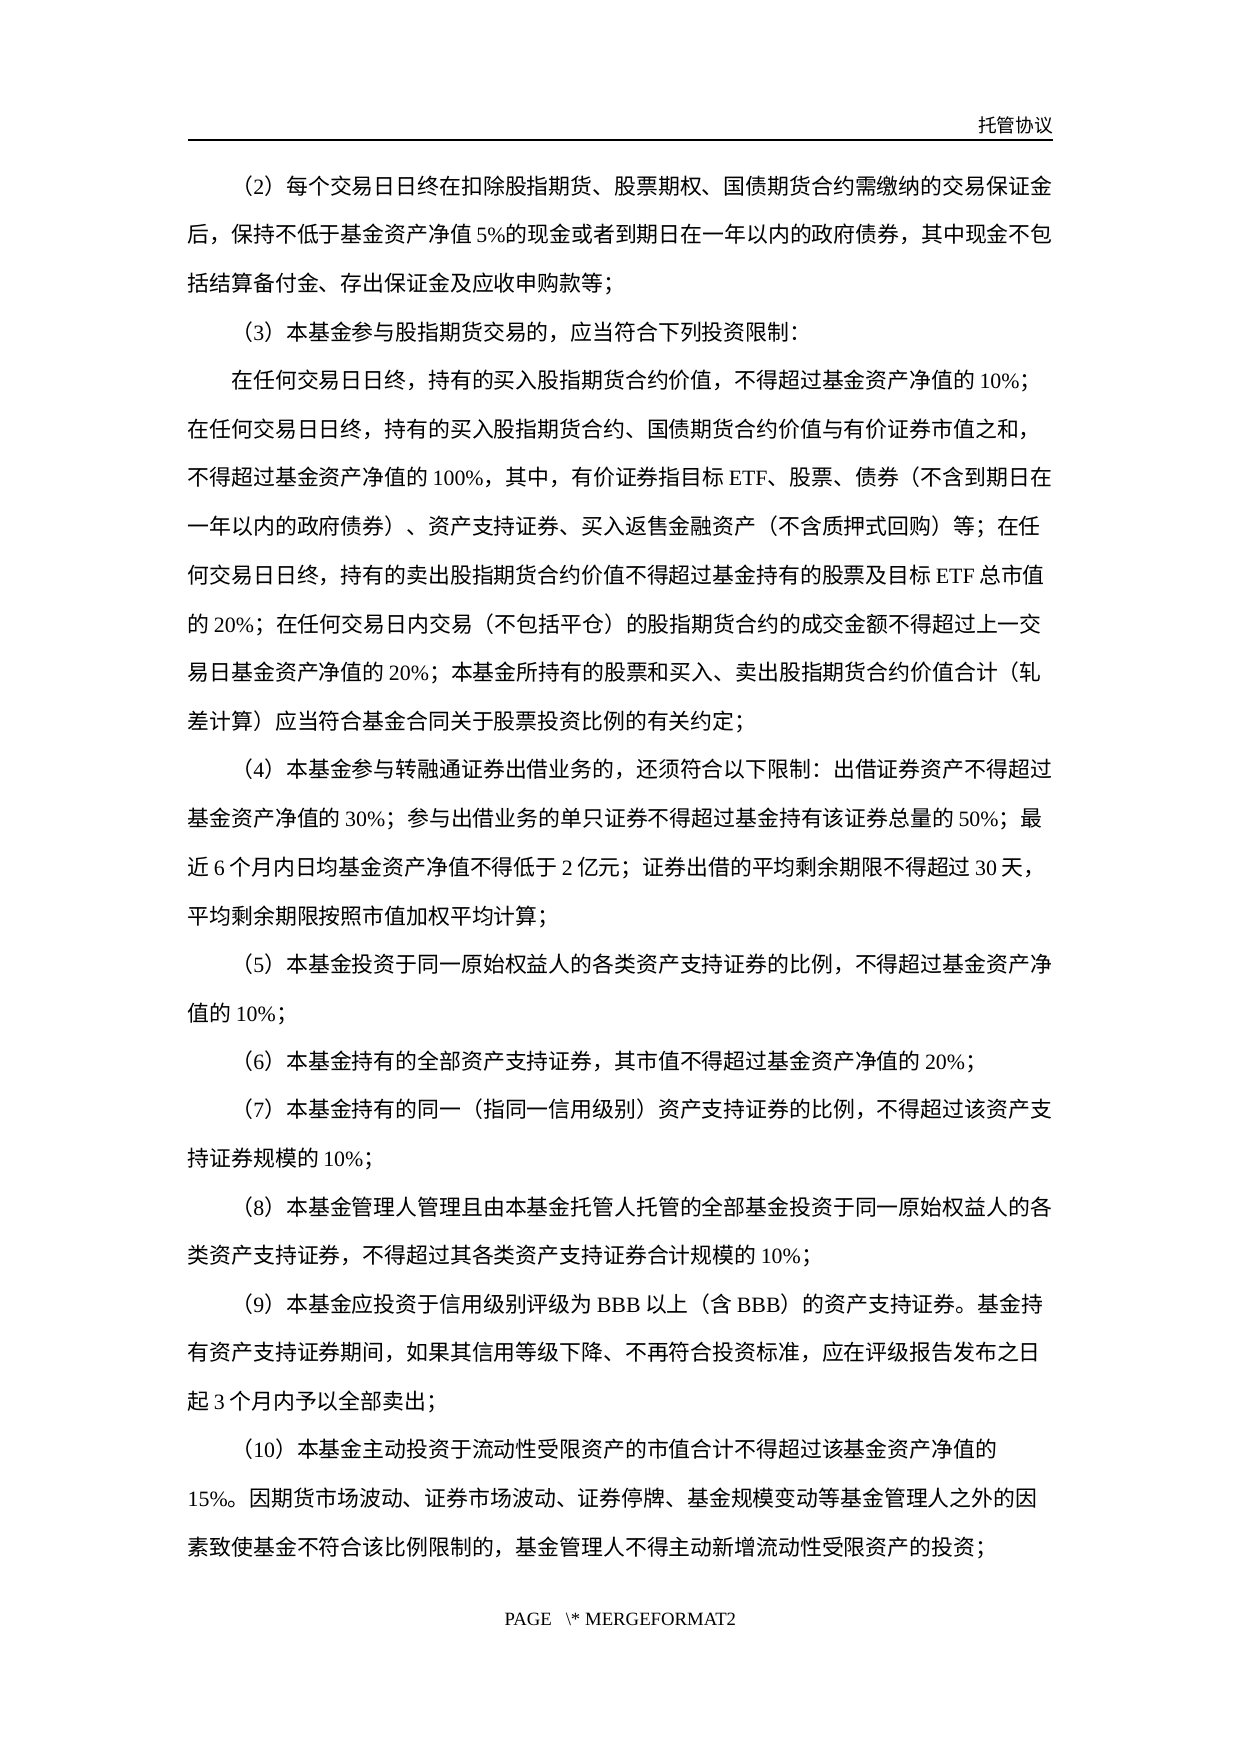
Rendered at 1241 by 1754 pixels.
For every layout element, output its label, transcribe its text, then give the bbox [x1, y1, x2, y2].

text （9）本基金应投资于信用级别评级为BBB以上（含BBB）的资产支持证券。基金持有资产支持证券期间，如果其信用等级下降、不再符合投资标准，应在评级报告发布之日起3个月内予以全部卖出； [187, 1286, 1053, 1416]
text （4）本基金参与转融通证券出借业务的，还须符合以下限制：出借证券资产不得超过基金资产净值的30%；参与出借业务的单只证券不得超过基金持有该证券总量的50%；最近6个月内日均基金资产净值不得低于2亿元；证券出借的平均剩余期限不得超过30天，平均剩余期限按照市值加权平均计算； [187, 752, 1053, 931]
text 在任何交易日日终，持有的买入股指期货合约价值，不得超过基金资产净值的10%；在任何交易日日终，持有的买入股指期货合约、国债期货合约价值与有价证券市值之和，不得超过基金资产净值的100%，其中，有价证券指目标ETF、股票、债券（不含到期日在一年以内的政府债券）、资产支持证券、买入返售金融资产（不含质押式回购）等；在任何交易日日终，持有的卖出股指期货合约价值不得超过基金持有的股票及目标ETF总市值的20%；在任何交易日内交易（不包括平仓）的股指期货合约的成交金额不得超过上一交易日基金资产净值的20%；本基金所持有的股票和买入、卖出股指期货合约价值合计（轧差计算）应当符合基金合同关于股票投资比例的有关约定； [187, 362, 1053, 736]
text （10）本基金主动投资于流动性受限资产的市值合计不得超过该基金资产净值的15%。因期货市场波动、证券市场波动、证券停牌、基金规模变动等基金管理人之外的因素致使基金不符合该比例限制的，基金管理人不得主动新增流动性受限资产的投资； [187, 1432, 1053, 1562]
text （7）本基金持有的同一（指同一信用级别）资产支持证券的比例，不得超过该资产支持证券规模的10%； [187, 1092, 1053, 1173]
text （6）本基金持有的全部资产支持证券，其市值不得超过基金资产净值的20%； [187, 1044, 1053, 1076]
text （3）本基金参与股指期货交易的，应当符合下列投资限制： [187, 314, 1053, 347]
text （8）本基金管理人管理且由本基金托管人托管的全部基金投资于同一原始权益人的各类资产支持证券，不得超过其各类资产支持证券合计规模的10%； [187, 1189, 1053, 1270]
text （5）本基金投资于同一原始权益人的各类资产支持证券的比例，不得超过基金资产净值的10%； [187, 947, 1053, 1028]
text （2）每个交易日日终在扣除股指期货、股票期权、国债期货合约需缴纳的交易保证金后，保持不低于基金资产净值5%的现金或者到期日在一年以内的政府债券，其中现金不包括结算备付金、存出保证金及应收申购款等； [187, 168, 1053, 298]
